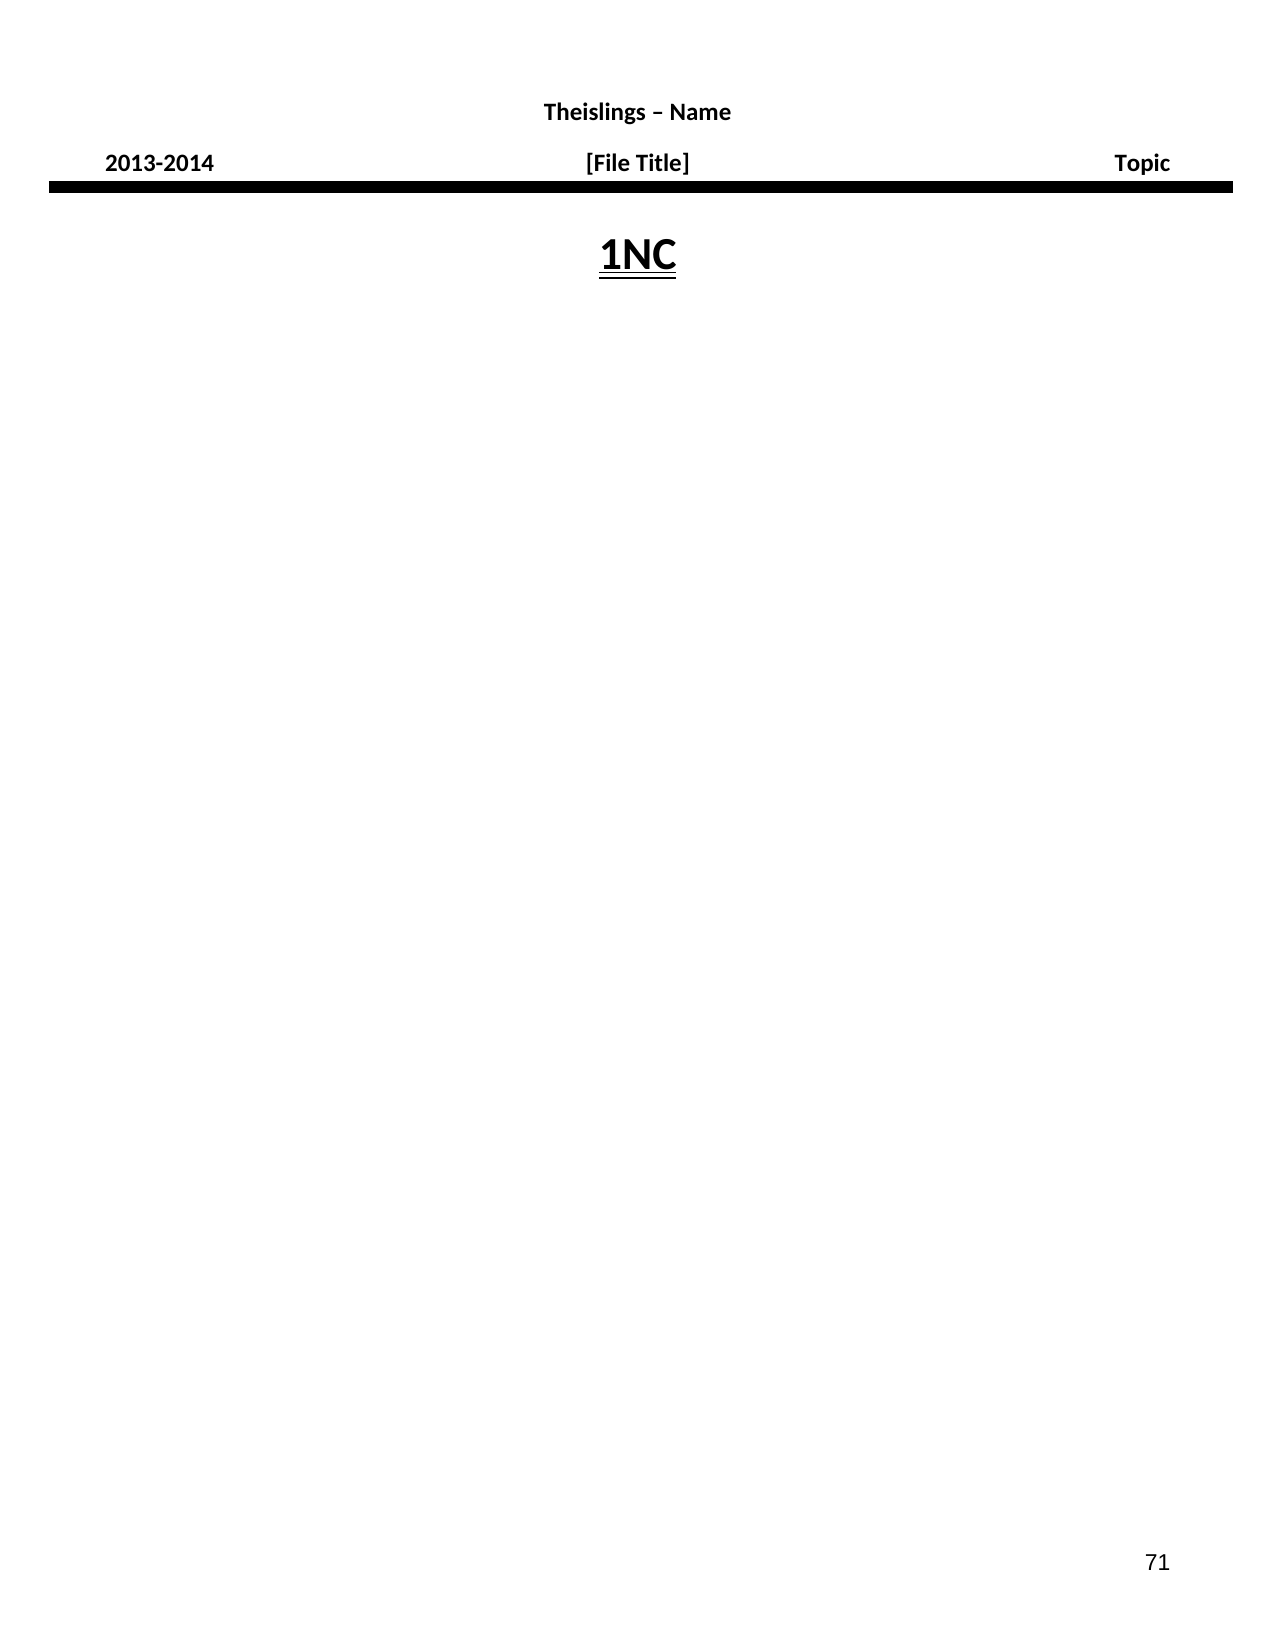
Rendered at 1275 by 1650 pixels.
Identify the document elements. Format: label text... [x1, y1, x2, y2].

subtitle 1NC [105, 225, 1170, 281]
